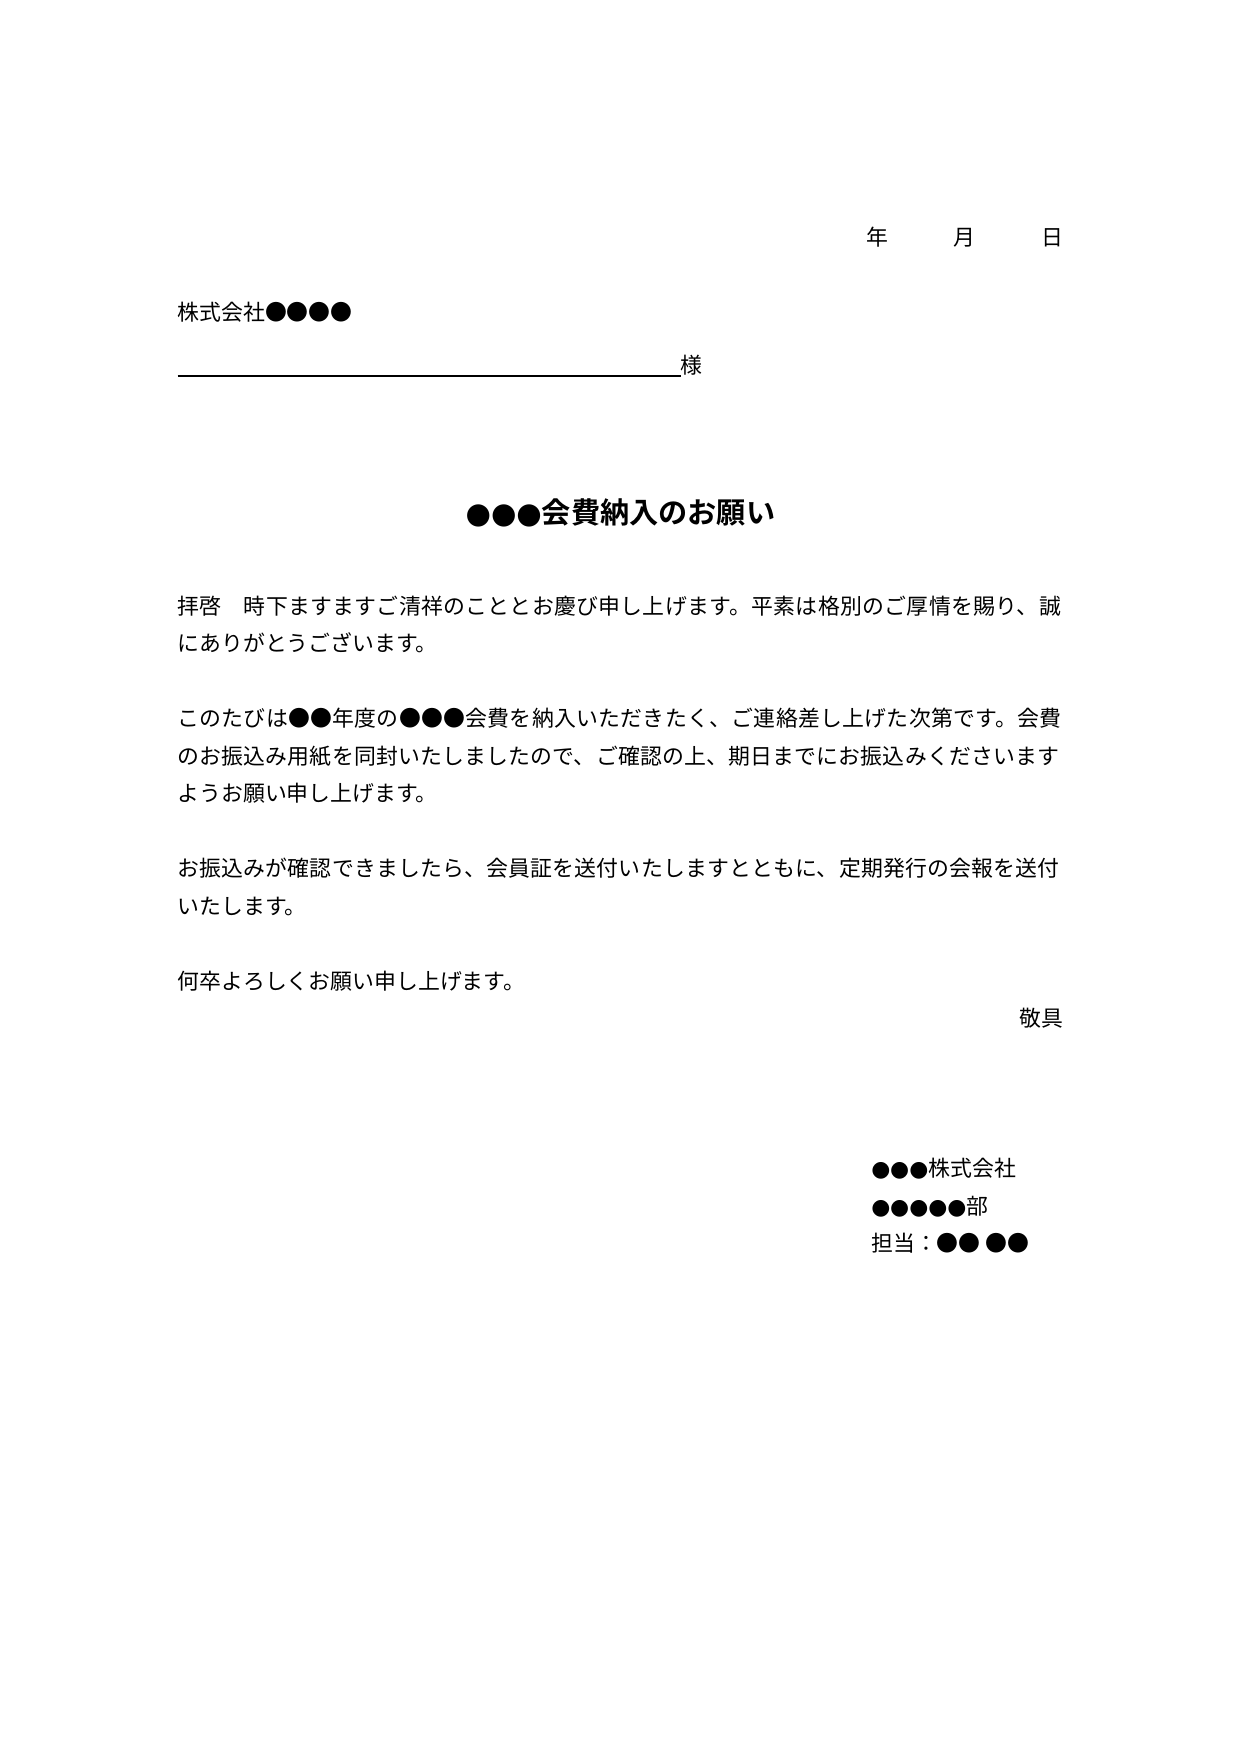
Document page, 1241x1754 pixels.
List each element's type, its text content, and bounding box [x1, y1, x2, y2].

text このたびは●●年度の●●●会費を納入いただきたく、ご連絡差し上げた次第です。会費のお振込み用紙を同封いたしましたので、ご確認の上、期日までにお振込みくださいますようお願い申し上げます。 [177, 698, 1063, 811]
text ●●●●●部 [177, 1186, 1063, 1223]
text 担当：●● ●● [177, 1223, 1063, 1261]
text 様 [177, 345, 1063, 383]
text 拝啓 時下ますますご清祥のこととお慶び申し上げます。平素は格別のご厚情を賜り、誠にありがとうございます。 [177, 586, 1063, 661]
text 年 月 日 [177, 217, 1063, 254]
text 何卒よろしくお願い申し上げます。 [177, 961, 1063, 998]
text 敬具 [177, 998, 1063, 1036]
text ●●●会費納入のお願い [177, 473, 1063, 548]
text 株式会社●●●● [177, 292, 1063, 329]
text お振込みが確認できましたら、会員証を送付いたしますとともに、定期発行の会報を送付いたします。 [177, 848, 1063, 923]
text ●●●株式会社 [177, 1148, 1063, 1186]
